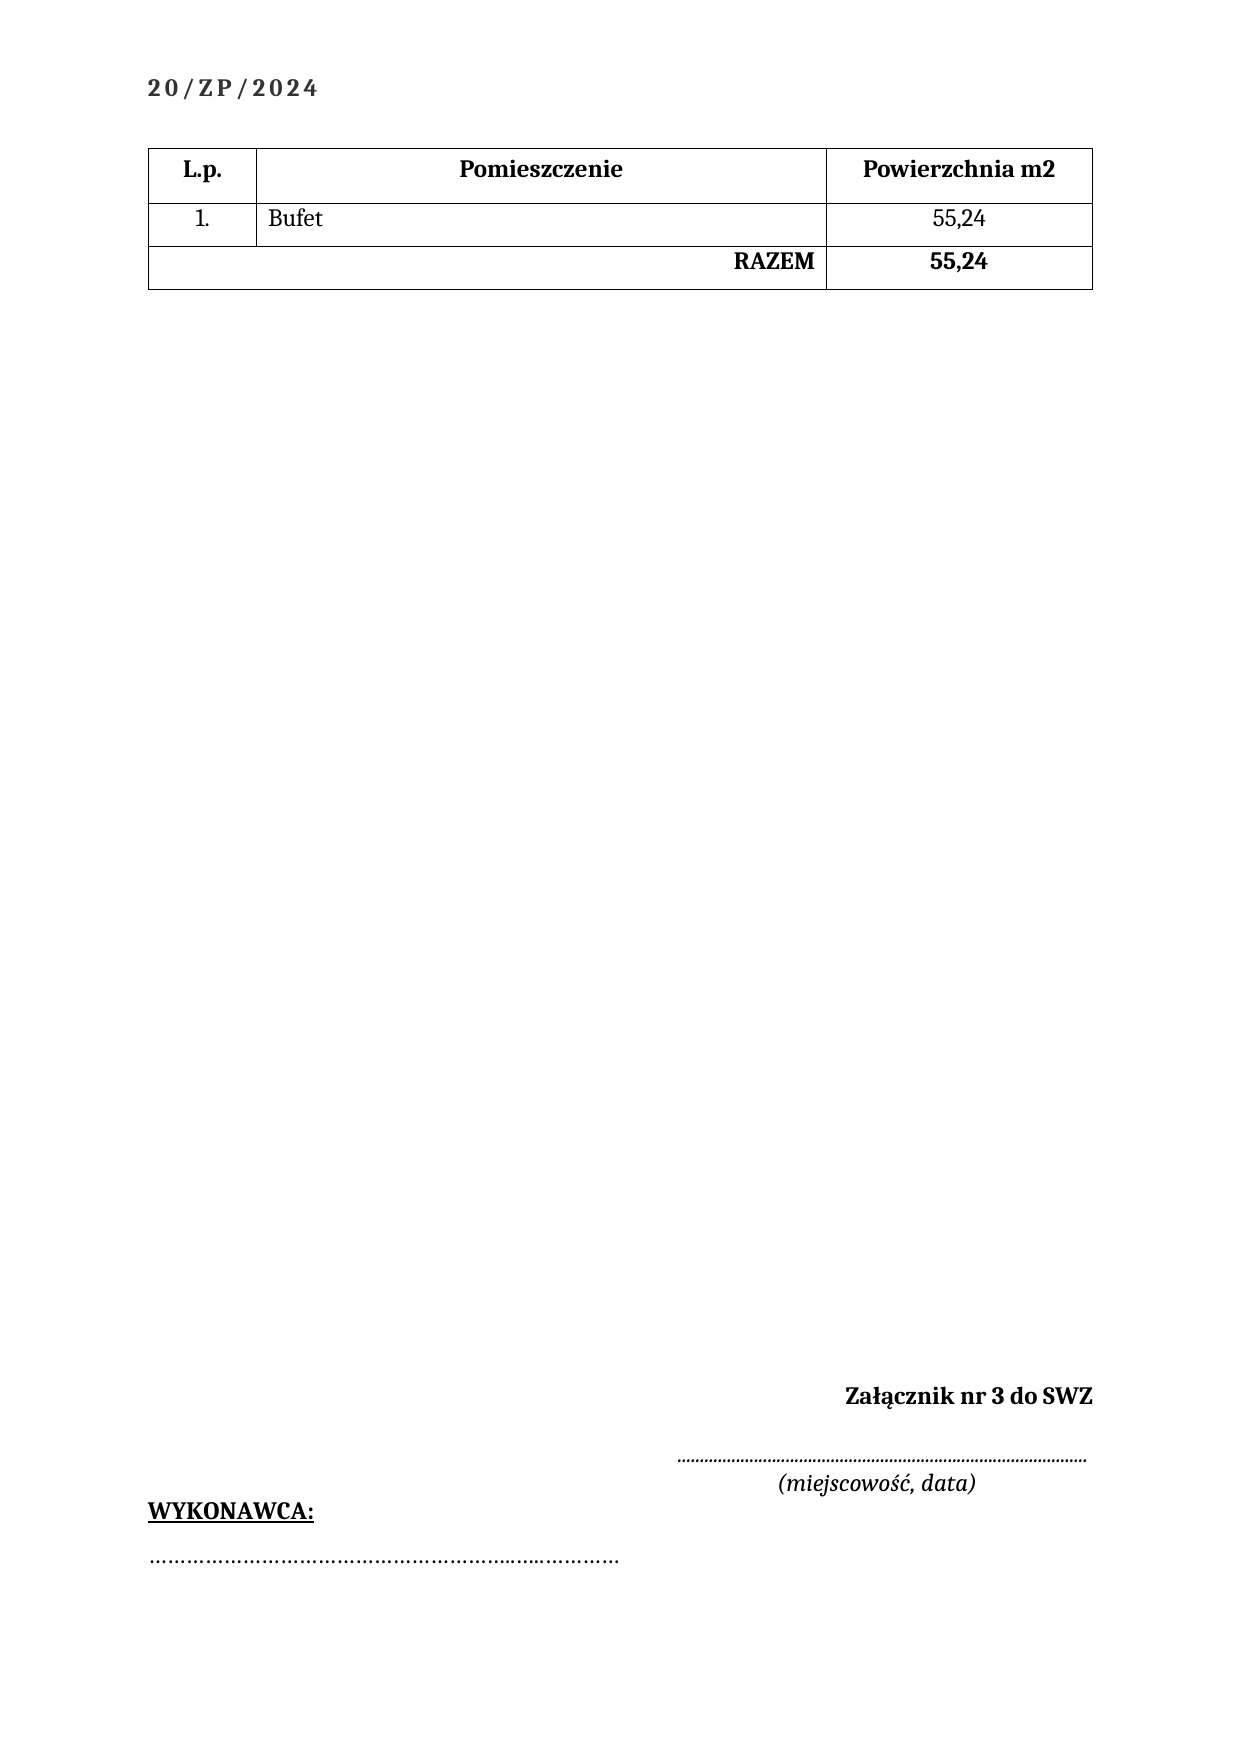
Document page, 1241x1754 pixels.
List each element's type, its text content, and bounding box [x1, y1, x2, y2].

text WYKONAWCA: [148, 1497, 1093, 1526]
table_header Powierzchnia m2 [827, 149, 1092, 203]
table_header L.p. [149, 149, 256, 203]
text ........................................................................................... [148, 1440, 1093, 1468]
table_cell RAZEM [149, 247, 826, 289]
table_cell Bufet [257, 204, 826, 246]
text (miejscowość, data) [590, 1468, 1093, 1497]
table_cell 1. [149, 204, 256, 246]
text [148, 1541, 651, 1570]
text Załącznik nr 3 do SWZ [148, 1382, 1093, 1411]
table_cell 55,24 [827, 204, 1092, 246]
table_header Pomieszczenie [257, 149, 826, 203]
table_cell 55,24 [827, 247, 1092, 289]
